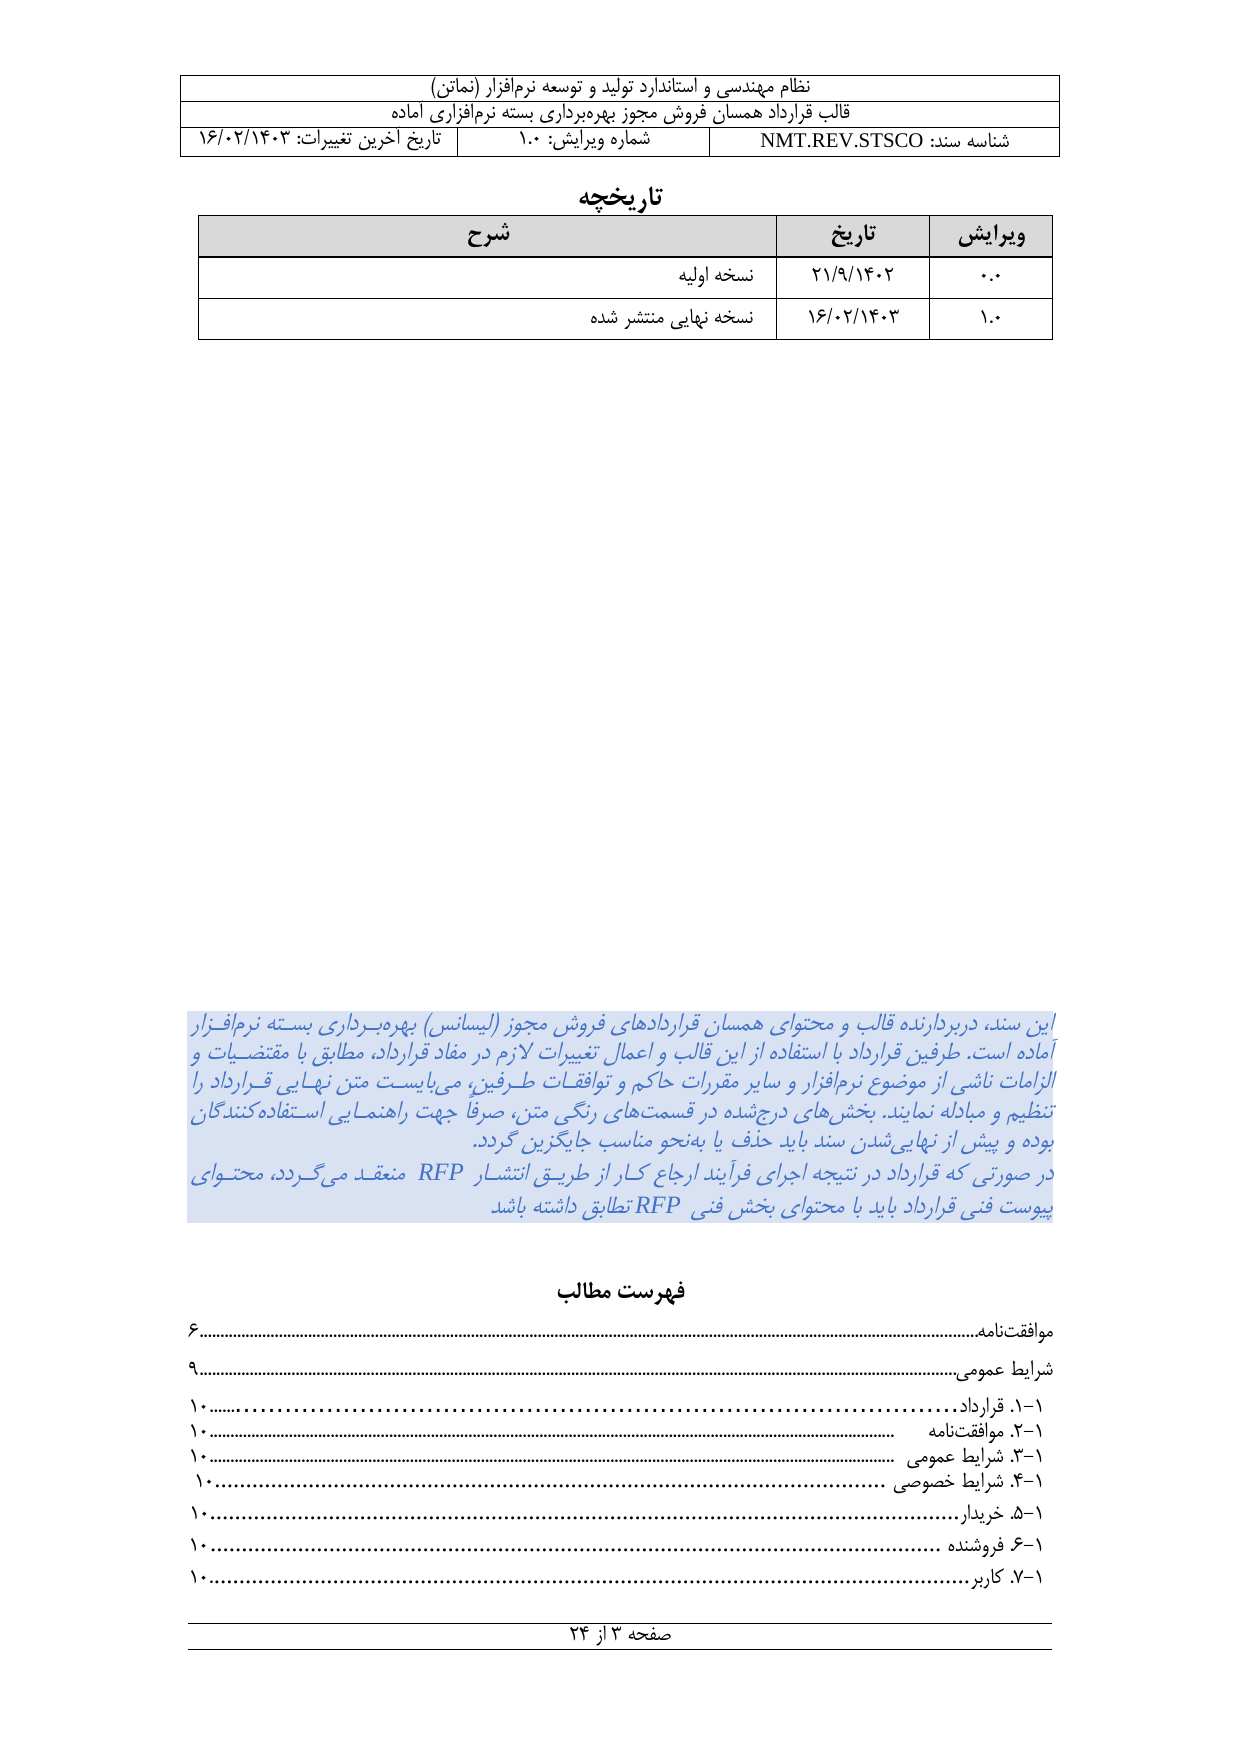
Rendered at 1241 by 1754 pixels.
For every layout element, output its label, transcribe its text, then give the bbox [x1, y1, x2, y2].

table_cell نسخه اوليه [199, 258, 776, 298]
table_cell 21/9/1402 [777, 258, 929, 298]
table_header ویرایش [930, 216, 1052, 256]
title در صورتی که قرارداد در نتیجه اجرای فرآیند ارجاع کار از طریق انتشار RFP منعقد می‌گردد، محتوای پیوست فنی قرارداد باید با محتوای بخش فنی RFP تطابق داشته باشد [187, 1157, 1053, 1223]
table_cell 0.0 [930, 258, 1052, 298]
title تاريخچه [187, 186, 1053, 215]
table_header شرح [199, 216, 776, 256]
table_header تاريخ [777, 216, 929, 256]
title این سند، دربردارنده قالب و محتوای همسان قراردادهای فروش مجوز (لیسانس) بهره‌برداری بسته نرم‌افزار آماده است. طرفین قرارداد با استفاده از این قالب و اعمال تغییرات لازم در مفاد قرارداد، مطابق با مقتضیات و الزامات ناشی از موضوع نرم‌افزار و سایر مقررات حاکم و توافقات طرفین، می‌بایست متن نهایی قرارداد را تنظیم و مبادله نمایند. بخش‌های درج‌شده در قسمت‌های رنگی متن، صرفاً‌ جهت راهنمایی استفاده‌کنندگان بوده و پیش از نهایی‌شدن سند باید حذف یا به‌نحو مناسب جایگزین گردد. [187, 1011, 1053, 1157]
table_cell 16/02/1403 [777, 299, 929, 339]
table_cell 1.0 [930, 299, 1052, 339]
table_cell نسخه نهایی منتشر شده [199, 299, 776, 339]
